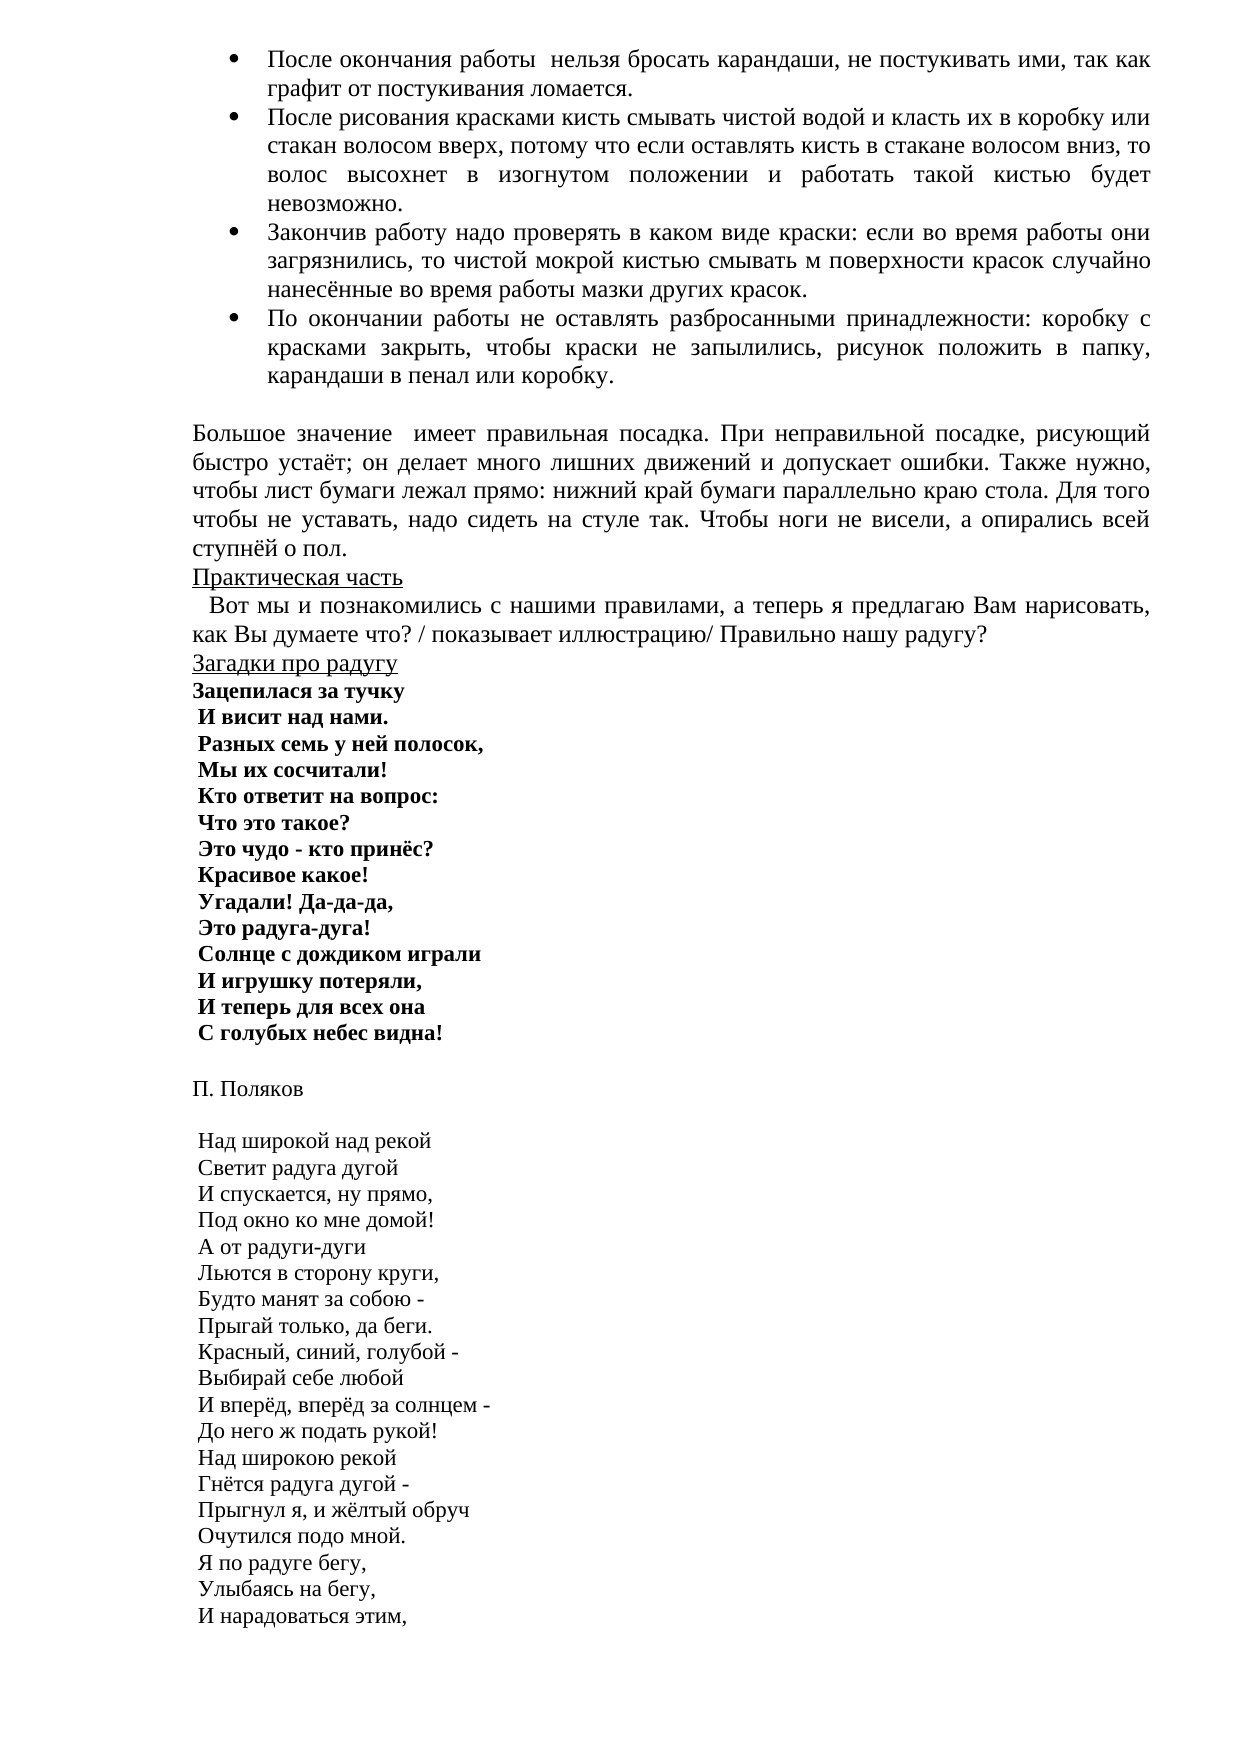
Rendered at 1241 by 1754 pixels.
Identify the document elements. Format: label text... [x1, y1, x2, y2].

list Под окно ко мне домой! [192, 1206, 1152, 1233]
list И спускается, ну прямо, [192, 1180, 1152, 1206]
list Мы их сосчитали! [192, 756, 1152, 782]
list Практическая часть [192, 562, 1152, 591]
list Прыгай только, да беги. [192, 1312, 1152, 1338]
list После рисования красками кисть смывать чистой водой и класть их в коробку или стакан волосом вверх, потому что если оставлять кисть в стакане волосом вниз, то волос высохнет в изогнутом положении и работать такой кистью будет невозможно. [229, 102, 1152, 217]
list П. Поляков [192, 1074, 1152, 1101]
list Солнце с дождиком играли [192, 940, 1152, 967]
list И нарадоваться этим, [192, 1602, 1152, 1628]
list Угадали! Да-да-да, [192, 888, 1152, 914]
list Над широкой над рекой [192, 1127, 1152, 1154]
list Светит радуга дугой [192, 1154, 1152, 1180]
list До него ж подать рукой! [192, 1417, 1152, 1443]
list Выбирай себе любой [192, 1364, 1152, 1391]
list И вперёд, вперёд за солнцем - [192, 1391, 1152, 1417]
list Улыбаясь на бегу, [192, 1575, 1152, 1602]
list Разных семь у ней полосок, [192, 729, 1152, 756]
list Вот мы и познакомились с нашими правилами, а теперь я предлагаю Вам нарисовать, как Вы думаете что? / показывает иллюстрацию/ Правильно нашу радугу? [192, 591, 1152, 648]
list Красный, синий, голубой - [192, 1338, 1152, 1364]
list Красивое какое! [192, 861, 1152, 888]
list Это чудо - кто принёс? [192, 835, 1152, 861]
list Я по радуге бегу, [192, 1549, 1152, 1575]
list И висит над нами. [192, 703, 1152, 729]
list Прыгнул я, и жёлтый обруч [192, 1496, 1152, 1523]
list Очутился подо мной. [192, 1523, 1152, 1549]
list И теперь для всех она [192, 993, 1152, 1019]
list Льются в сторону круги, [192, 1259, 1152, 1285]
list Загадки про радугу [192, 648, 1152, 677]
list Будто манят за собою - [192, 1285, 1152, 1312]
list Над широкою рекой [192, 1443, 1152, 1470]
list Большое значение имеет правильная посадка. При неправильной посадке, рисующий быстро устаёт; он делает много лишних движений и допускает ошибки. Также нужно, чтобы лист бумаги лежал прямо: нижний край бумаги параллельно краю стола. Для того чтобы не уставать, надо сидеть на стуле так. Чтобы ноги не висели, а опирались всей ступнёй о пол. [192, 418, 1152, 562]
list И игрушку потеряли, [192, 967, 1152, 993]
list Кто ответит на вопрос: [192, 782, 1152, 809]
list По окончании работы не оставлять разбросанными принадлежности: коробку с красками закрыть, чтобы краски не запылились, рисунок положить в папку, карандаши в пенал или коробку. [229, 303, 1152, 389]
list Гнётся радуга дугой - [192, 1470, 1152, 1496]
list Закончив работу надо проверять в каком виде краски: если во время работы они загрязнились, то чистой мокрой кистью смывать м поверхности красок случайно нанесённые во время работы мазки других красок. [229, 217, 1152, 303]
list С голубых небес видна! [192, 1019, 1152, 1046]
list А от радуги-дуги [192, 1233, 1152, 1259]
list После окончания работы нельзя бросать карандаши, не постукивать ими, так как графит от постукивания ломается. [229, 44, 1152, 102]
list Это радуга-дуга! [192, 914, 1152, 940]
list Зацепилася за тучку [192, 677, 1152, 703]
list Что это такое? [192, 809, 1152, 835]
